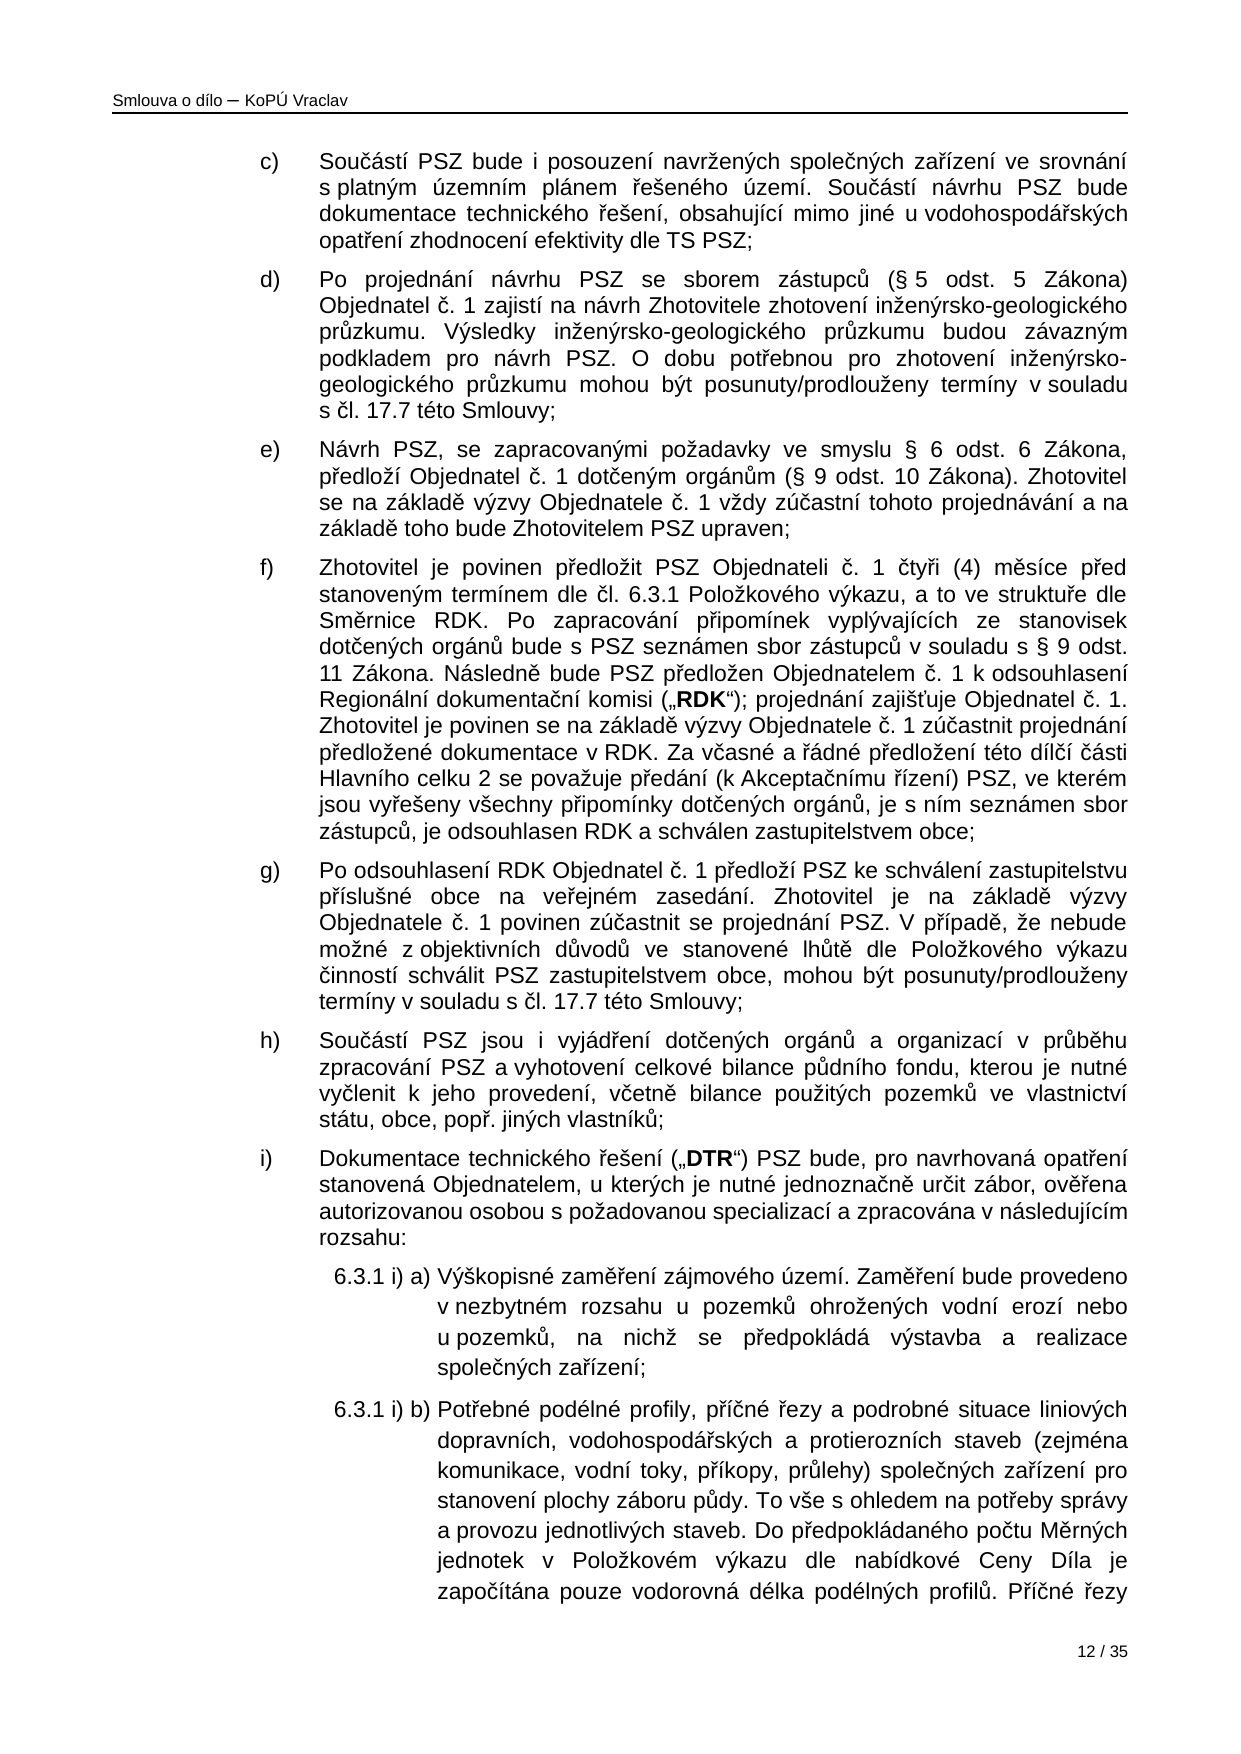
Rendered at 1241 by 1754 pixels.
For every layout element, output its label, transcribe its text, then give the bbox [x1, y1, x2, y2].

list Součástí PSZ jsou i vyjádření dotčených orgánů a organizací v průběhu zpracování PSZ a vyhotovení celkové bilance půdního fondu, kterou je nutné vyčlenit k jeho provedení, včetně bilance použitých pozemků ve vlastnictví státu, obce, popř. jiných vlastníků; [260, 1027, 1128, 1133]
list Zhotovitel je povinen předložit PSZ Objednateli č. 1 čtyři (4) měsíce před stanoveným termínem dle čl. 6.3.1 Položkového výkazu, a to ve struktuře dle Směrnice RDK. Po zapracování připomínek vyplývajících ze stanovisek dotčených orgánů bude s PSZ seznámen sbor zástupců v souladu s § 9 odst. 11 Zákona. Následně bude PSZ předložen Objednatelem č. 1 k odsouhlasení Regionální dokumentační komisi („RDK“); projednání zajišťuje Objednatel č. 1. Zhotovitel je povinen se na základě výzvy Objednatele č. 1 zúčastnit projednání předložené dokumentace v RDK. Za včasné a řádné předložení této dílčí části Hlavního celku 2 se považuje předání (k Akceptačnímu řízení) PSZ, ve kterém jsou vyřešeny všechny připomínky dotčených orgánů, je s ním seznámen sbor zástupců, je odsouhlasen RDK a schválen zastupitelstvem obce; [260, 554, 1128, 844]
list Po odsouhlasení RDK Objednatel č. 1 předloží PSZ ke schválení zastupitelstvu příslušné obce na veřejném zasedání. Zhotovitel je na základě výzvy Objednatele č. 1 povinen zúčastnit se projednání PSZ. V případě, že nebude možné z objektivních důvodů ve stanovené lhůtě dle Položkového výkazu činností schválit PSZ zastupitelstvem obce, mohou být posunuty/prodlouženy termíny v souladu s čl. 17.7 této Smlouvy; [260, 857, 1128, 1015]
list Dokumentace technického řešení („DTR“) PSZ bude, pro navrhovaná opatření stanovená Objednatelem, u kterých je nutné jednoznačně určit zábor, ověřena autorizovanou osobou s požadovanou specializací a zpracována v následujícím rozsahu: [260, 1145, 1128, 1251]
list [334, 1396, 1128, 1604]
list Po projednání návrhu PSZ se sborem zástupců (§ 5 odst. 5 Zákona) Objednatel č. 1 zajistí na návrh Zhotovitele zhotovení inženýrsko-geologického průzkumu. Výsledky inženýrsko-geologického průzkumu budou závazným podkladem pro návrh PSZ. O dobu potřebnou pro zhotovení inženýrsko-geologického průzkumu mohou být posunuty/prodlouženy termíny v souladu s čl. 17.7 této Smlouvy; [260, 266, 1128, 424]
list Součástí PSZ bude i posouzení navržených společných zařízení ve srovnání s platným územním plánem řešeného území. Součástí návrhu PSZ bude dokumentace technického řešení, obsahující mimo jiné u vodohospodářských opatření zhodnocení efektivity dle TS PSZ; [260, 148, 1128, 253]
list Výškopisné zaměření zájmového území. Zaměření bude provedeno v nezbytném rozsahu u pozemků ohrožených vodní erozí nebo u pozemků, na nichž se předpokládá výstavba a realizace společných zařízení; [334, 1263, 1128, 1380]
list Návrh PSZ, se zapracovanými požadavky ve smyslu § 6 odst. 6 Zákona, předloží Objednatel č. 1 dotčeným orgánům (§ 9 odst. 10 Zákona). Zhotovitel se na základě výzvy Objednatele č. 1 vždy zúčastní tohoto projednávání a na základě toho bude Zhotovitelem PSZ upraven; [260, 436, 1128, 542]
